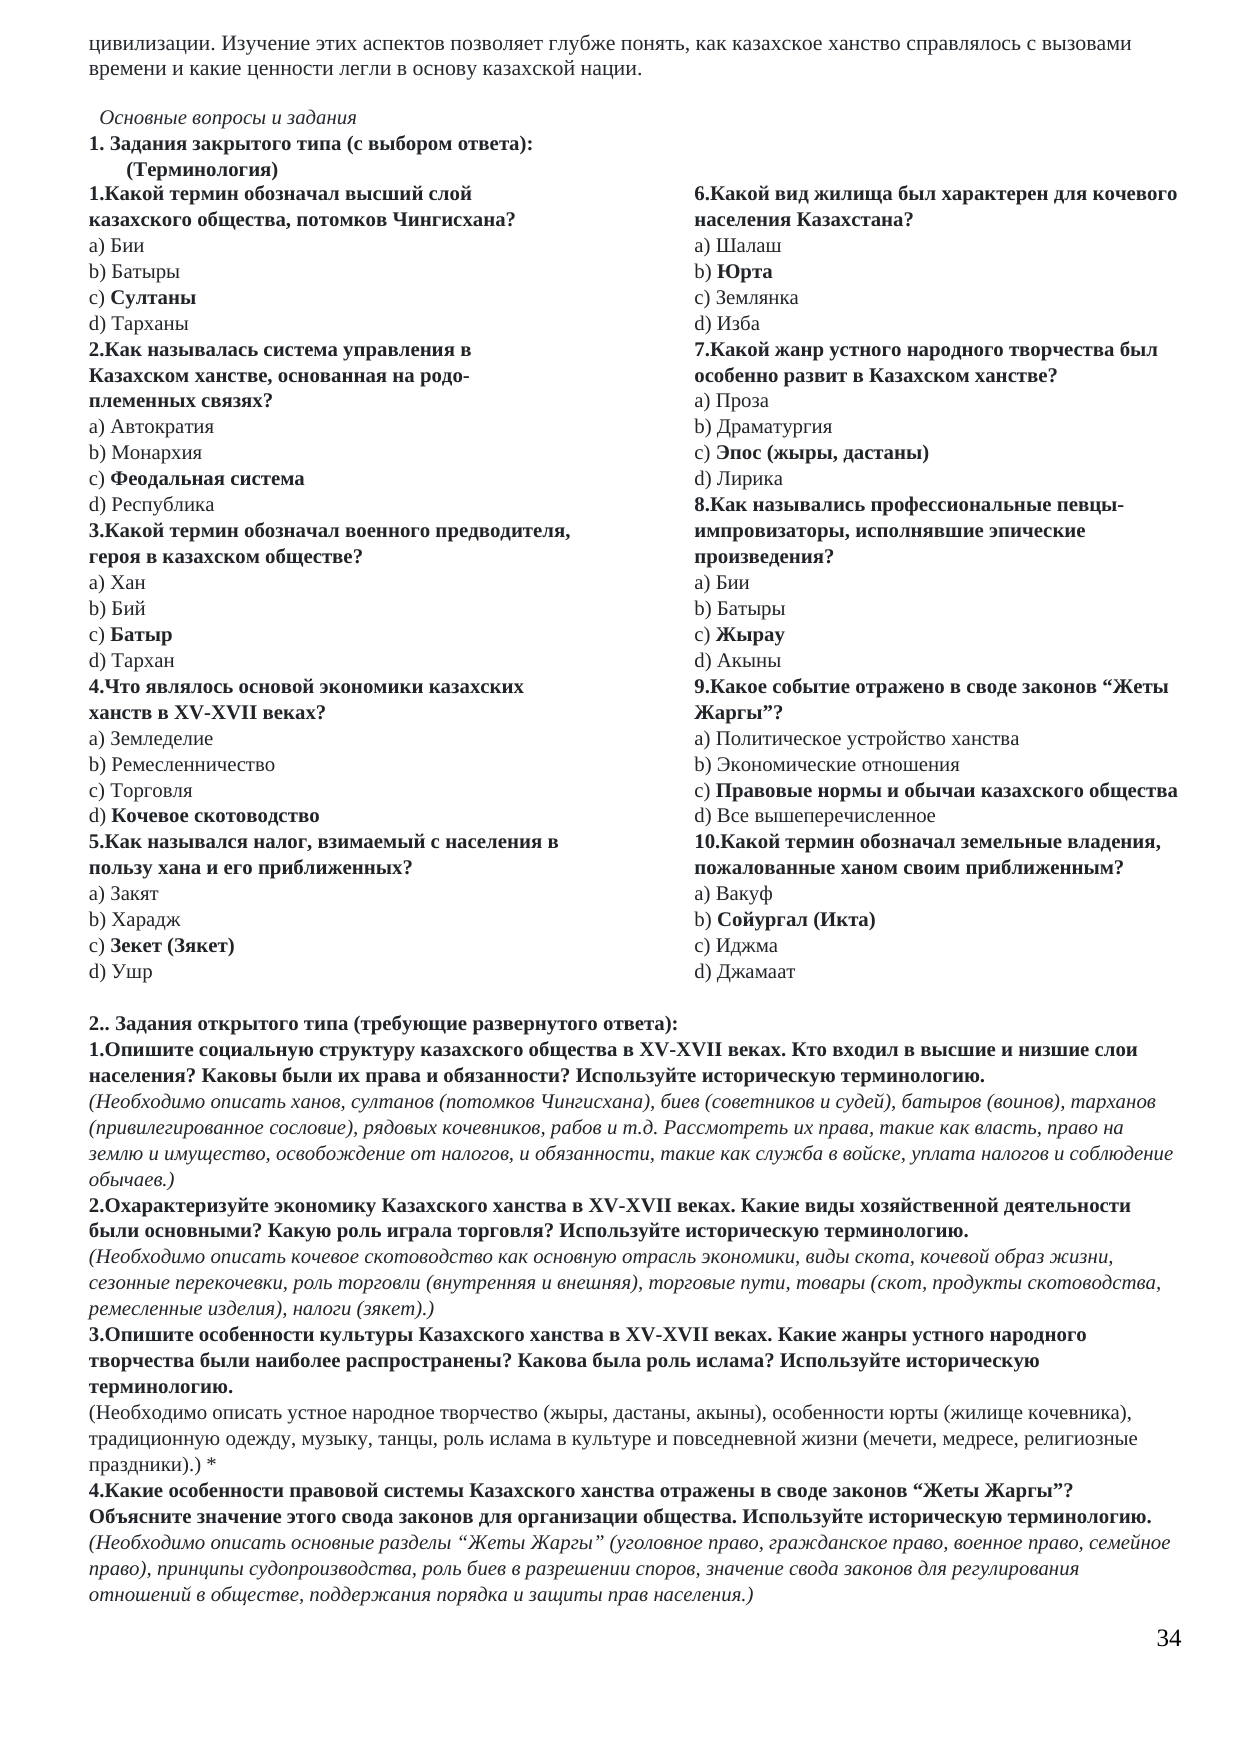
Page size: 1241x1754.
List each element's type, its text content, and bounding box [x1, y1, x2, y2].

text b) Бий [89, 596, 576, 620]
text 10.Какой термин обозначал земельные владения, пожалованные ханом своим приближенным? [694, 829, 1181, 879]
text c) Торговля [89, 777, 576, 802]
text a) Вакуф [694, 881, 1181, 905]
text 4.Какие особенности правовой системы Казахского ханства отражены в своде законов “Жеты Жаргы”? Объясните значение этого свода законов для организации общества. Используйте историческую терминологию. [89, 1478, 1181, 1528]
text d) Акыны [694, 648, 1181, 672]
text b) Драматургия [694, 414, 1181, 438]
text a) Бии [89, 233, 576, 257]
text 6.Какой вид жилища был характерен для кочевого населения Казахстана? [694, 181, 1181, 231]
text b) Батыры [89, 259, 576, 283]
text 1.Какой термин обозначал высший слой казахского общества, потомков Чингисхана? [89, 181, 576, 231]
text 4.Что являлось основой экономики казахских ханств в XV-XVII веках? [89, 674, 576, 724]
text b) Монархия [89, 440, 576, 464]
text 3.Какой термин обозначал военного предводителя, героя в казахском обществе? [89, 518, 576, 568]
text b) Ремесленничество [89, 752, 576, 776]
text 1. Задания закрытого типа (с выбором ответа): [89, 131, 1181, 155]
text d) Кочевое скотоводство [89, 803, 576, 827]
text a) Бии [694, 570, 1181, 594]
text (Необходимо описать устное народное творчество (жыры, дастаны, акыны), особенности юрты (жилище кочевника), традиционную одежду, музыку, танцы, роль ислама в культуре и повседневной жизни (мечети, медресе, религиозные праздники).) * [89, 1400, 1181, 1476]
text 3.Опишите особенности культуры Казахского ханства в XV-XVII веках. Какие жанры устного народного творчества были наиболее распространены? Какова была роль ислама? Используйте историческую терминологию. [89, 1322, 1181, 1398]
text a) Политическое устройство ханства [694, 726, 1181, 750]
text d) Ушр [89, 959, 576, 983]
text a) Хан [89, 570, 576, 594]
text d) Республика [89, 492, 576, 516]
text d) Лирика [694, 466, 1181, 490]
text b) Юрта [694, 259, 1181, 283]
text (Необходимо описать основные разделы “Жеты Жаргы” (уголовное право, гражданское право, военное право, семейное право), принципы судопроизводства, роль биев в разрешении споров, значение свода законов для регулирования отношений в обществе, поддержания порядка и защиты прав населения.) [89, 1530, 1181, 1606]
text 9.Какое событие отражено в своде законов “Жеты Жаргы”? [694, 674, 1181, 724]
text a) Шалаш [694, 233, 1181, 257]
text b) Экономические отношения [694, 752, 1181, 776]
text d) Тарханы [89, 311, 576, 335]
text 5.Как назывался налог, взимаемый с населения в пользу хана и его приближенных? [89, 829, 576, 879]
text d) Изба [694, 311, 1181, 335]
text c) Правовые нормы и обычаи казахского общества [694, 777, 1181, 802]
text c) Султаны [89, 285, 576, 309]
text 1.Опишите социальную структуру казахского общества в XV-XVII веках. Кто входил в высшие и низшие слои населения? Каковы были их права и обязанности? Используйте историческую терминологию. [89, 1037, 1181, 1087]
text c) Батыр [89, 622, 576, 646]
text 2.Как называлась система управления в Казахском ханстве, основанная на родо-племенных связях? [89, 337, 576, 412]
text 2.Охарактеризуйте экономику Казахского ханства в XV-XVII веках. Какие виды хозяйственной деятельности были основными? Какую роль играла торговля? Используйте историческую терминологию. [89, 1192, 1181, 1242]
text c) Жырау [694, 622, 1181, 646]
text 8.Как назывались профессиональные певцы-импровизаторы, исполнявшие эпические произведения? [694, 492, 1181, 568]
text (Необходимо описать ханов, султанов (потомков Чингисхана), биев (советников и судей), батыров (воинов), тарханов (привилегированное сословие), рядовых кочевников, рабов и т.д. Рассмотреть их права, такие как власть, право на землю и имущество, освобождение от налогов, и обязанности, такие как служба в войске, уплата налогов и соблюдение обычаев.) [89, 1089, 1181, 1191]
text d) Джамаат [694, 959, 1181, 983]
text Основные вопросы и задания [89, 105, 1181, 129]
text c) Иджма [694, 933, 1181, 957]
text c) Эпос (жыры, дастаны) [694, 440, 1181, 464]
text d) Тархан [89, 648, 576, 672]
text b) Батыры [694, 596, 1181, 620]
text b) Харадж [89, 907, 576, 931]
text c) Зекет (Зякет) [89, 933, 576, 957]
text a) Земледелие [89, 726, 576, 750]
text (Терминология) [126, 157, 1181, 181]
text 7.Какой жанр устного народного творчества был особенно развит в Казахском ханстве? [694, 337, 1181, 387]
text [89, 29, 1181, 80]
text c) Феодальная система [89, 466, 576, 490]
text d) Все вышеперечисленное [694, 803, 1181, 827]
text a) Автократия [89, 414, 576, 438]
text (Необходимо описать кочевое скотоводство как основную отрасль экономики, виды скота, кочевой образ жизни, сезонные перекочевки, роль торговли (внутренняя и внешняя), торговые пути, товары (скот, продукты скотоводства, ремесленные изделия), налоги (зякет).) [89, 1244, 1181, 1320]
text b) Сойургал (Икта) [694, 907, 1181, 931]
text a) Проза [694, 388, 1181, 412]
text a) Закят [89, 881, 576, 905]
text 2.. Задания открытого типа (требующие развернутого ответа): [89, 1011, 1181, 1035]
text c) Землянка [694, 285, 1181, 309]
